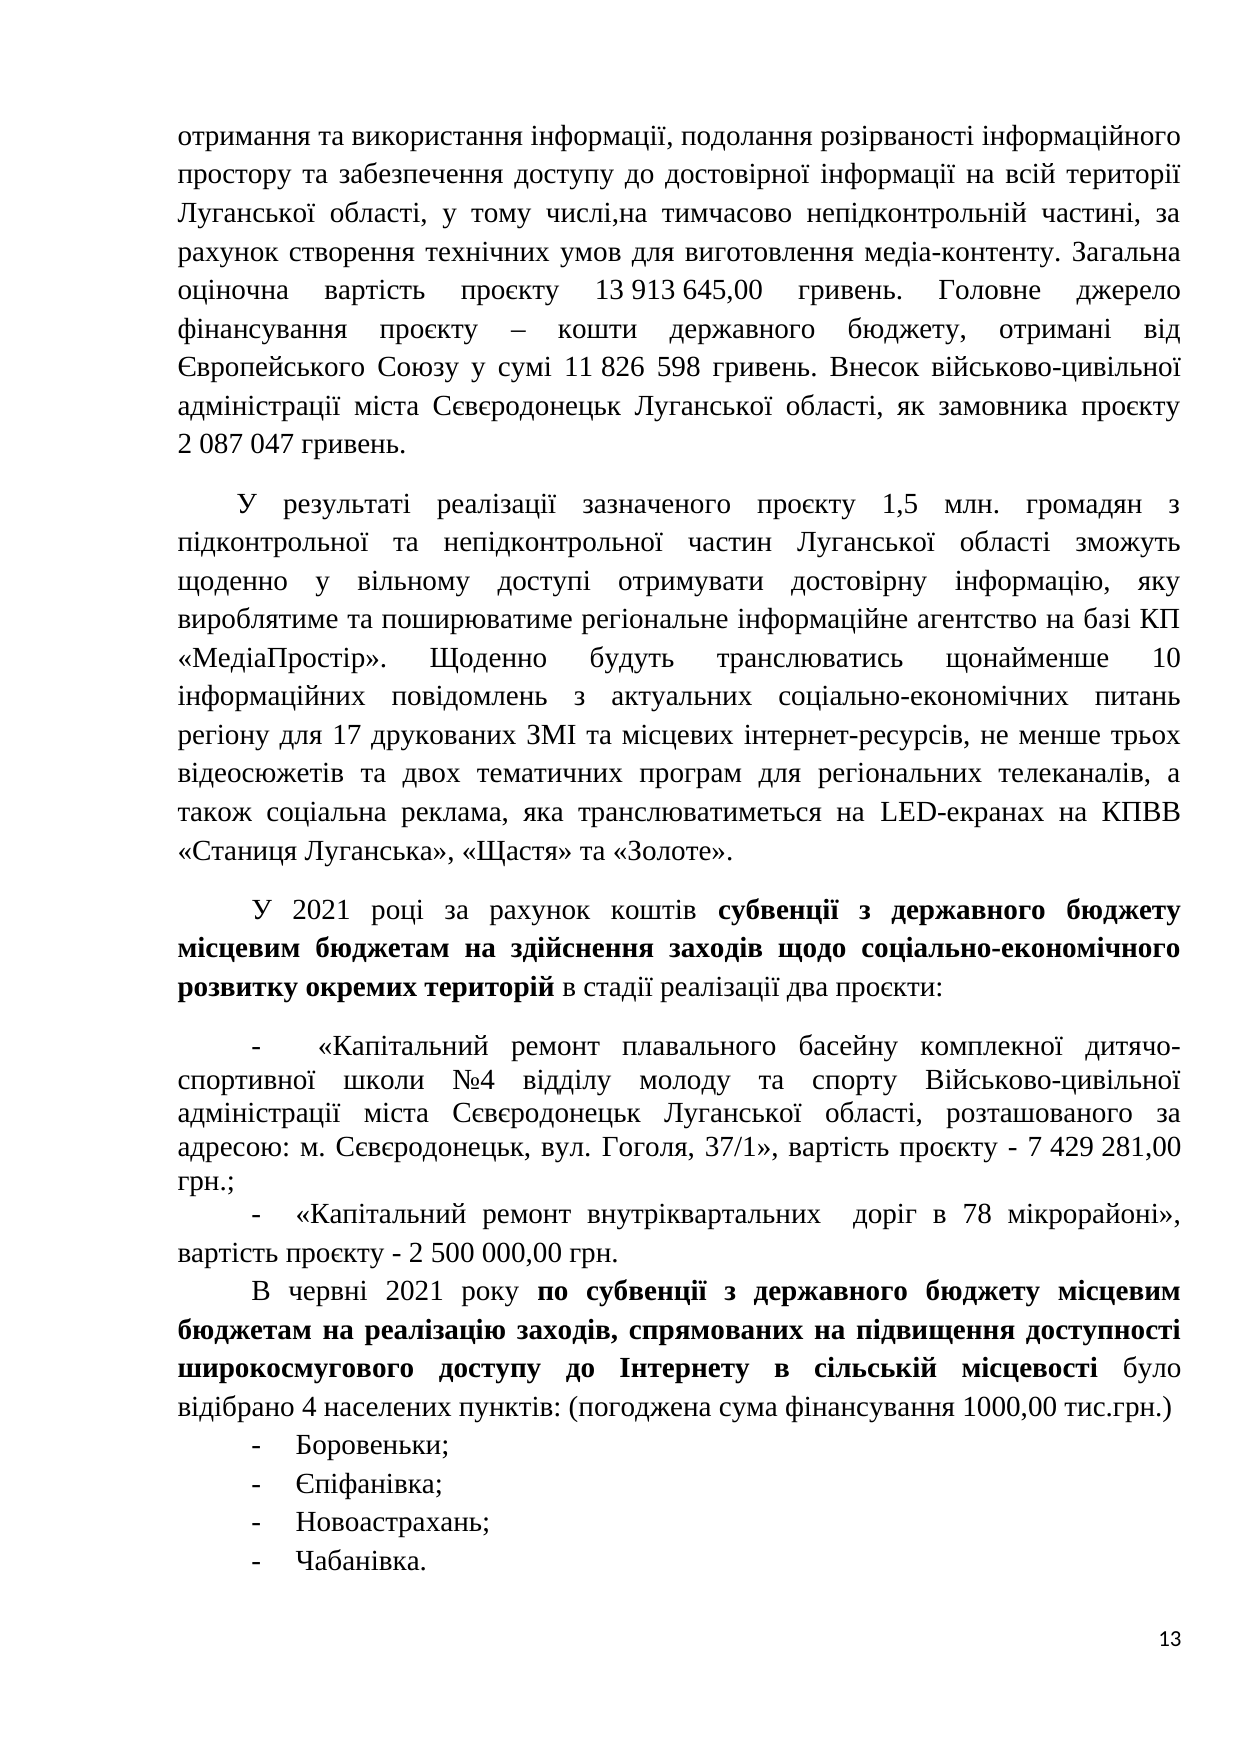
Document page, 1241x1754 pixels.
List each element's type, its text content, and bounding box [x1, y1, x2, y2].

text У 2021 році за рахунок коштів субвенції з державного бюджету місцевим бюджетам на здійснення заходів щодо соціально-економічного розвитку окремих територій в стадії реалізації два проєкти: [177, 964, 1181, 1003]
text У результаті реалізації зазначеного проєкту 1,5 млн. громадян з підконтрольної та непідконтрольної частин Луганської області зможуть щоденно у вільному доступі отримувати достовірну інформацію, яку вироблятиме та поширюватиме регіональне інформаційне агентство на базі КП «МедіаПростір». Щоденно будуть транслюватись щонайменше 10 інформаційних повідомлень з актуальних соціально-економічних питань регіону для 17 друкованих ЗМІ та місцевих інтернет-ресурсів, не менше трьох відеосюжетів та двох тематичних програм для регіональних телеканалів, а також соціальна реклама, яка транслюватиметься на LED-екранах на КПВВ «Станиця Луганська», «Щастя» та «Золоте». [177, 486, 1181, 866]
text В червні 2021 року по субвенції з державного бюджету місцевим бюджетам на реалізацію заходів, спрямованих на підвищення доступності широкосмугового доступу до Інтернету в сільській місцевості було відібрано 4 населених пунктів: (погоджена сума фінансування 1000,00 тис.грн.) [177, 1273, 1181, 1422]
list «Капітальний ремонт плавального басейну комплекної дитячо-спортивної школи №4 відділу молоду та спорту Військово-цивільної адміністрації міста Сєвєродонецьк Луганської області, розташованого за адресою: м. Сєвєродонецьк, вул. Гоголя, 37/1», вартість проєкту - 7 429 281,00 грн.; [177, 1028, 1181, 1196]
text У 2021 році за рахунок коштів субвенції з державного бюджету місцевим бюджетам на здійснення заходів щодо соціально-економічного розвитку окремих територій в стадії реалізації два проєкти: [177, 892, 1181, 931]
list Новоастрахань; [177, 1504, 1181, 1538]
list Чабанівка. [177, 1543, 1181, 1577]
list Боровеньки; [177, 1427, 1181, 1461]
list Єпіфанівка; [177, 1466, 1181, 1499]
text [177, 118, 1181, 460]
list «Капітальний ремонт внутріквартальних доріг в 78 мікрорайоні», вартість проєкту - 2 500 000,00 грн. [177, 1196, 1181, 1268]
